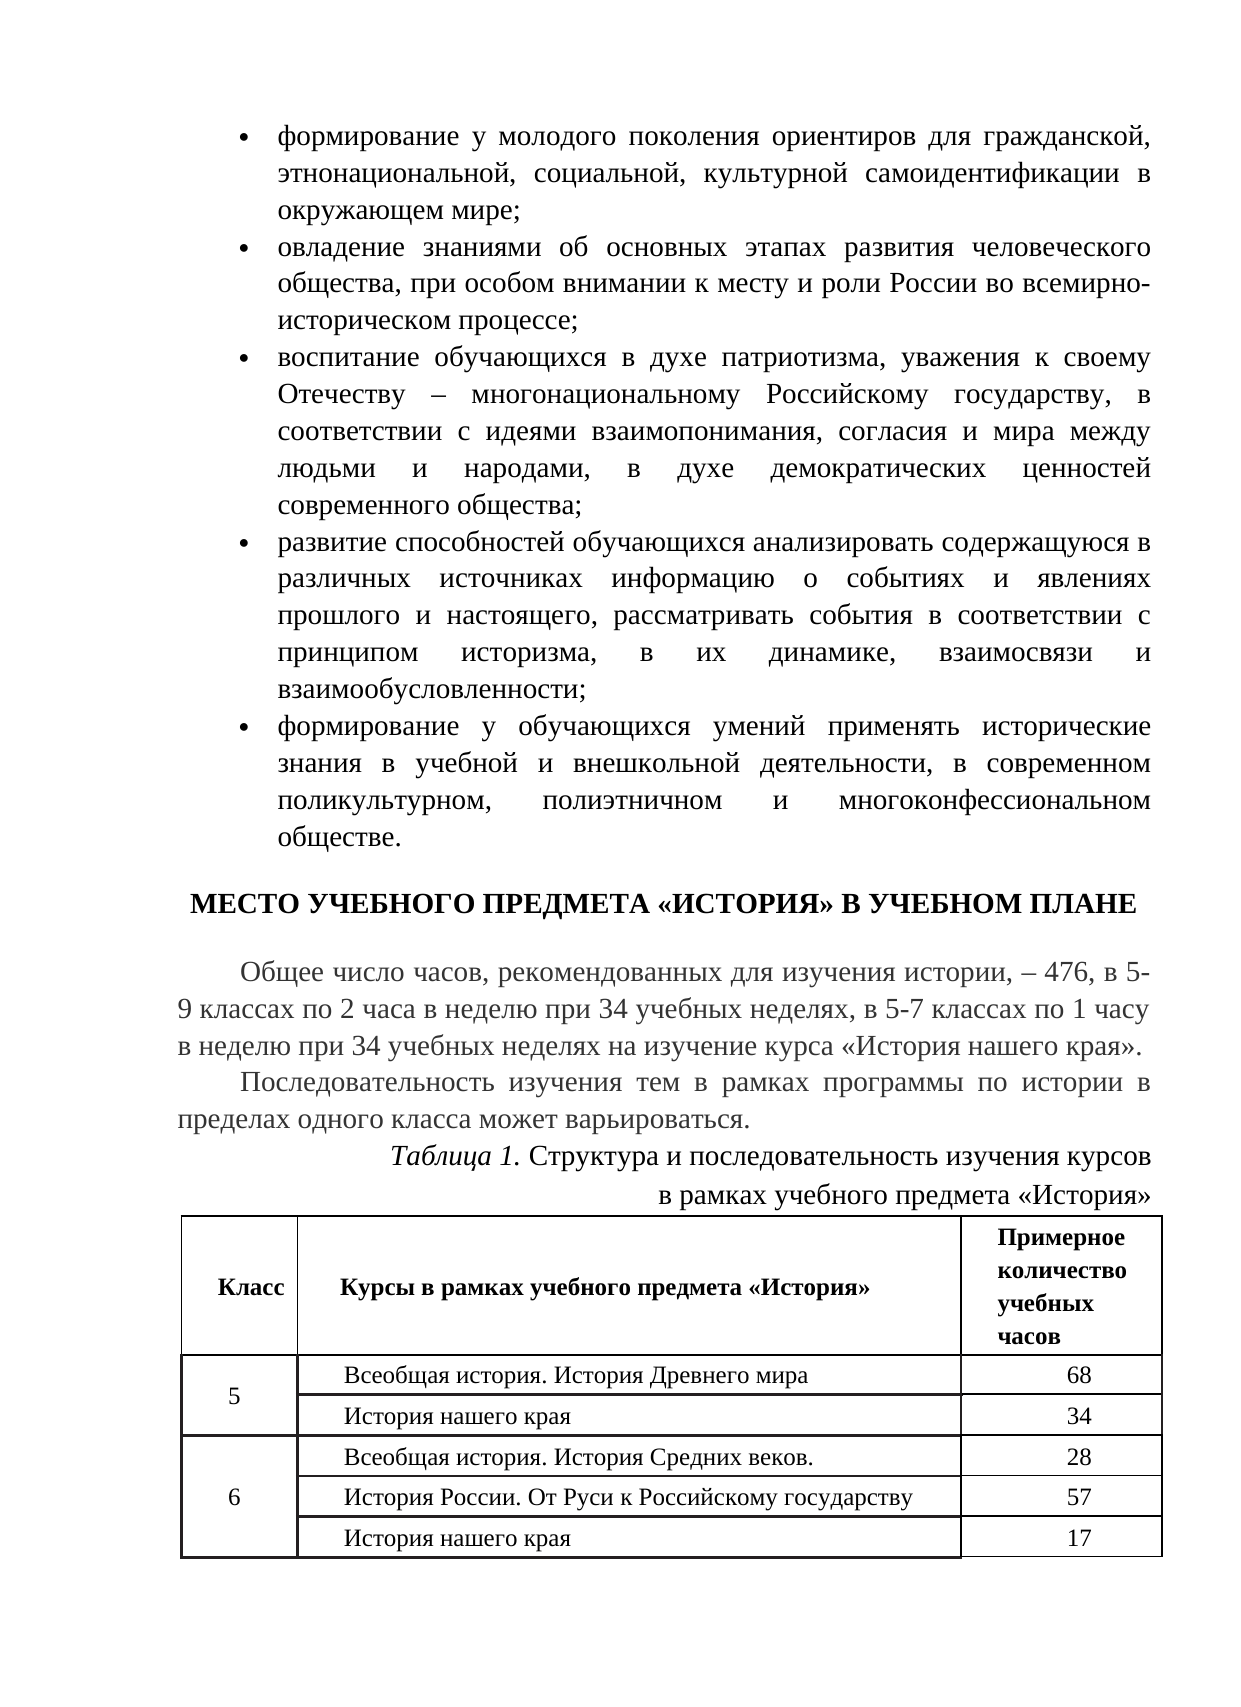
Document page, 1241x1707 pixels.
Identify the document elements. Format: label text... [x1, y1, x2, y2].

table_cell История нашего края [299, 1518, 960, 1556]
table_cell 28 [962, 1436, 1161, 1474]
table_cell Всеобщая история. История Древнего мира [299, 1356, 960, 1393]
table_cell 6 [183, 1437, 296, 1556]
list формирование у обучающихся умений применять исторические знания в учебной и внешкольной деятельности, в современном поликультурном, полиэтничном и многоконфессиональном обществе. [240, 708, 1152, 852]
table_header Класс [182, 1217, 297, 1354]
table_cell История России. От Руси к Российскому государству [299, 1477, 960, 1515]
text МЕСТО УЧЕБНОГО ПРЕДМЕТА «ИСТОРИЯ» В УЧЕБНОМ ПЛАНЕ [190, 886, 1152, 920]
table_cell История нашего края [299, 1396, 960, 1434]
table_cell 68 [962, 1356, 1161, 1393]
table_header Курсы в рамках учебного предмета «История» [298, 1217, 960, 1354]
list развитие способностей обучающихся анализировать содержащуюся в различных источниках информацию о событиях и явлениях прошлого и настоящего, рассматривать события в соответствии с принципом историзма, в их динамике, взаимосвязи и взаимообусловленности; [240, 524, 1152, 705]
table_cell 57 [962, 1476, 1161, 1515]
list воспитание обучающихся в духе патриотизма, уважения к своему Отечеству – многонациональному Российскому государству, в соответствии с идеями взаимопонимания, согласия и мира между людьми и народами, в духе демократических ценностей современного общества; [240, 339, 1152, 520]
table_cell 34 [962, 1395, 1161, 1434]
table_cell Всеобщая история. История Средних веков. [299, 1437, 960, 1474]
list формирование у молодого поколения ориентиров для гражданской, этнонациональной, социальной, культурной самоидентификации в окружающем мире; [240, 118, 1152, 225]
text Последовательность изучения тем в рамках программы по истории в пределах одного класса может варьироваться. [177, 1064, 1152, 1135]
table_cell 5 [183, 1356, 296, 1434]
list овладение знаниями об основных этапах развития человеческого общества, при особом внимании к месту и роли России во всемирно-историческом процессе; [240, 229, 1152, 336]
text Общее число часов, рекомендованных для изучения истории, – 476, в 5-9 классах по 2 часа в неделю при 34 учебных неделях, в 5-7 классах по 1 часу в неделю при 34 учебных неделях на изучение курса «История нашего края». [177, 954, 1152, 1061]
text в рамках учебного предмета «История» [177, 1177, 1152, 1210]
table_cell 17 [962, 1517, 1161, 1556]
text Таблица 1. Структура и последовательность изучения курсов [177, 1138, 1152, 1172]
table_header Примерное количество учебных часов [962, 1217, 1161, 1354]
